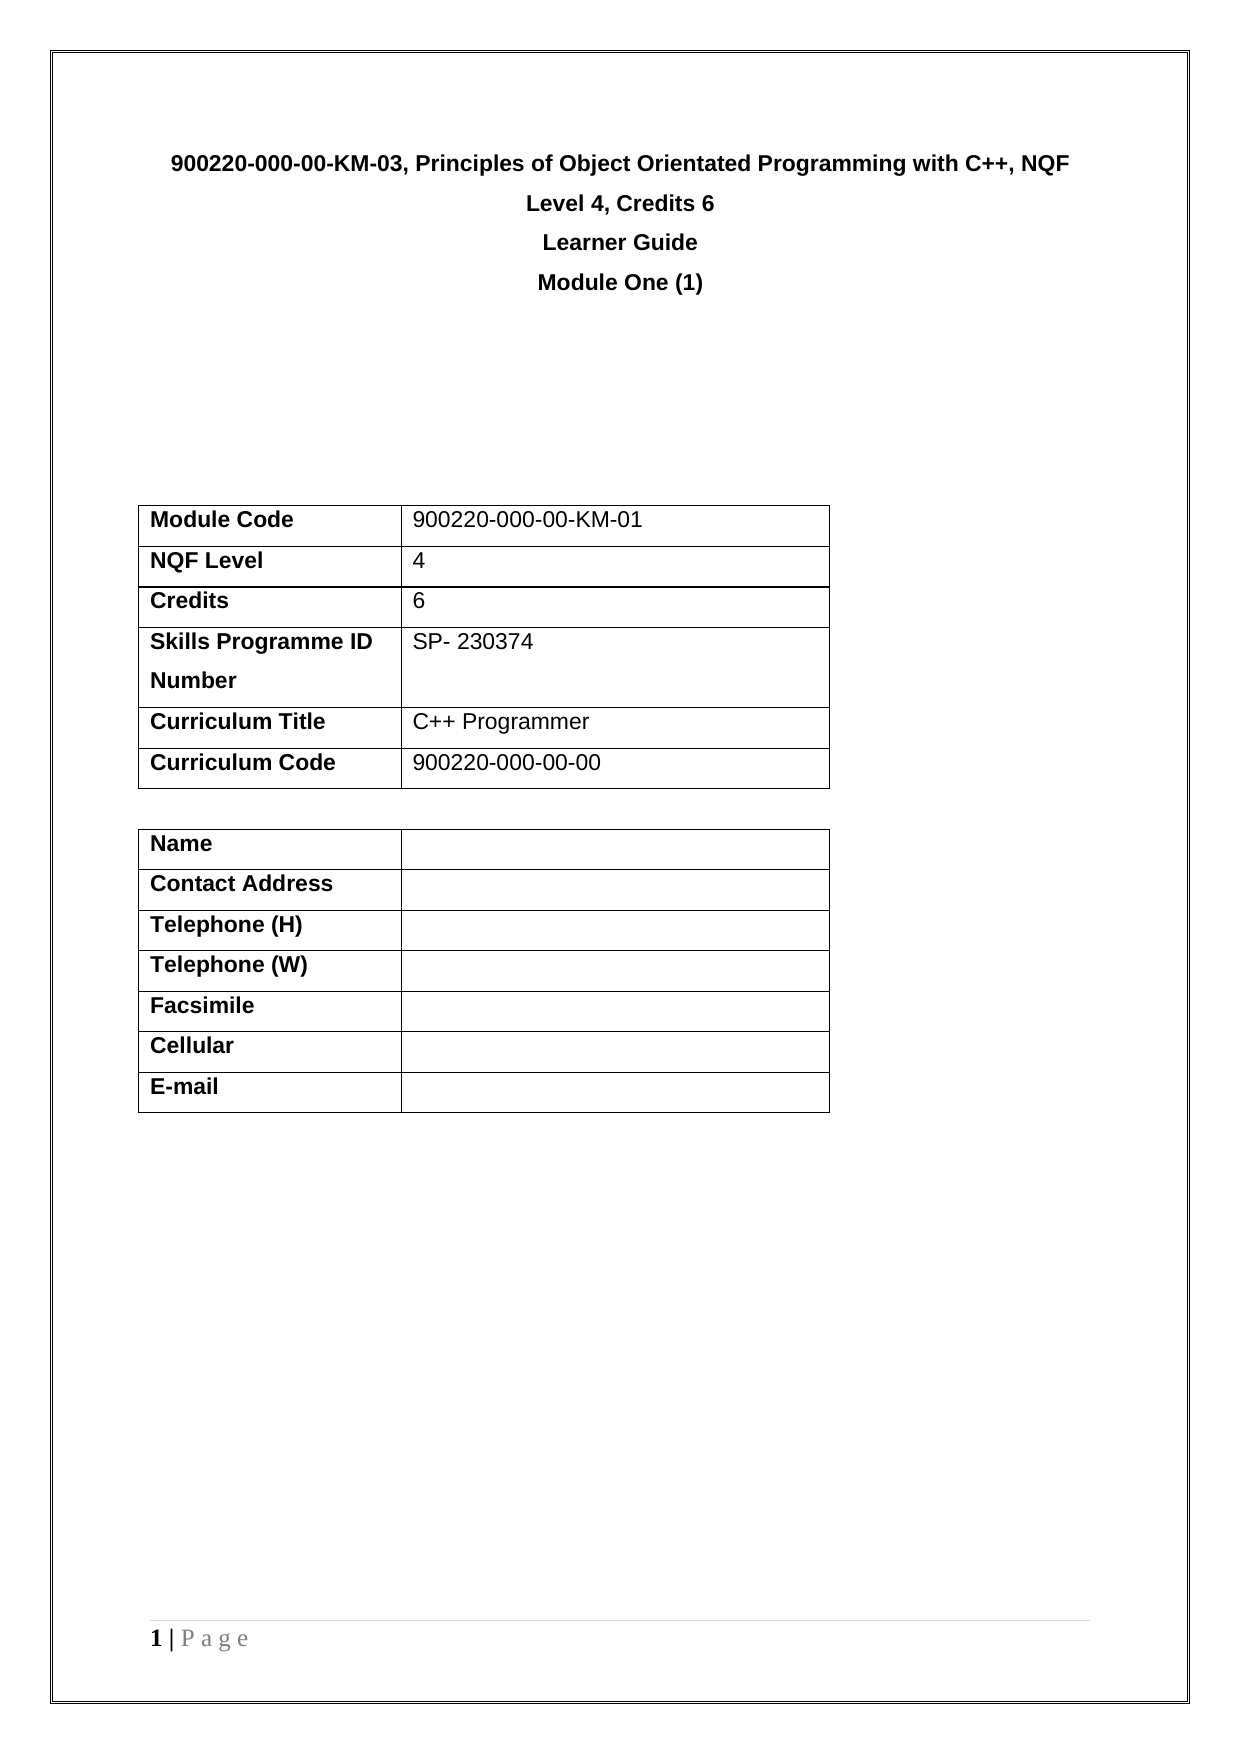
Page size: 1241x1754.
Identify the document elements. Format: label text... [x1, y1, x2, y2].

table_cell SP- 230374 [402, 628, 829, 707]
table_cell 4 [402, 547, 829, 586]
table_cell 6 [402, 588, 829, 627]
table_cell Credits [139, 588, 401, 627]
table_header 900220-000-00-KM-01 [402, 506, 829, 546]
table_cell Facsimile [139, 992, 401, 1031]
table_header [402, 830, 829, 869]
text Module One (1) [150, 268, 1090, 295]
table_cell Skills Programme ID Number [139, 628, 401, 707]
table_cell [402, 992, 829, 1031]
table_cell [402, 870, 829, 909]
table_cell Telephone (W) [139, 951, 401, 991]
text Learner Guide [150, 229, 1090, 255]
table_cell Cellular [139, 1032, 401, 1072]
table_header Module Code [139, 506, 401, 546]
table_cell Curriculum Title [139, 708, 401, 747]
table_header Name [139, 830, 401, 869]
table_cell Curriculum Code [139, 749, 401, 788]
table_cell [402, 951, 829, 991]
table_cell Contact Address [139, 870, 401, 909]
table_cell Telephone (H) [139, 911, 401, 950]
table_cell [402, 911, 829, 950]
table_cell NQF Level [139, 547, 401, 586]
table_cell 900220-000-00-00 [402, 749, 829, 788]
table_cell [402, 1032, 829, 1072]
table_cell C++ Programmer [402, 708, 829, 747]
table_cell [402, 1073, 829, 1112]
text 900220-000-00-KM-03, Principles of Object Orientated Programming with C++, NQF Level 4, Credits 6 [150, 150, 1090, 216]
table_cell E-mail [139, 1073, 401, 1112]
